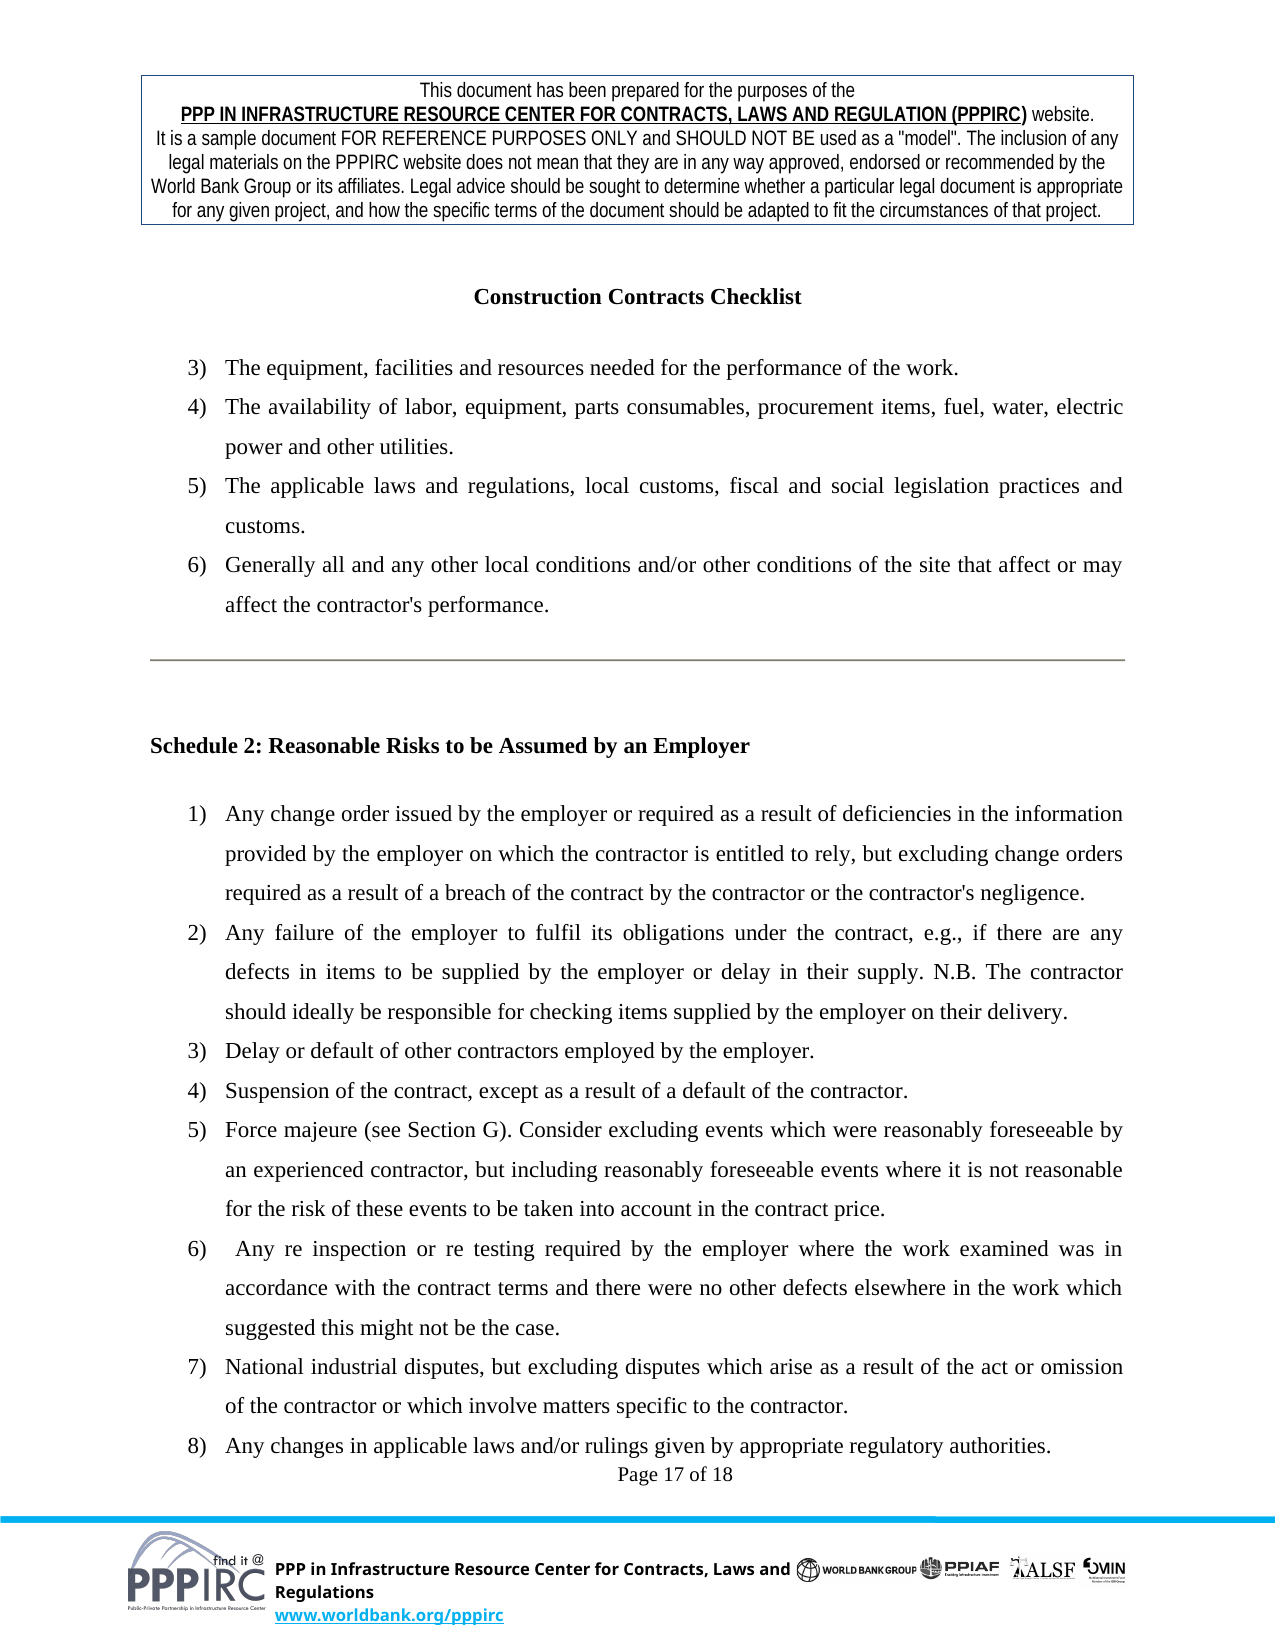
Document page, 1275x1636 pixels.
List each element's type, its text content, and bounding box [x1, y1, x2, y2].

list Suspension of the contract, except as a result of a default of the contractor. [187, 1077, 1125, 1103]
picture [796, 1553, 1003, 1583]
picture [1076, 1551, 1132, 1589]
list Delay or default of other contractors employed by the employer. [187, 1037, 1125, 1064]
list Generally all and any other local conditions and/or other conditions of the site that affect or may affect the contractor's performance. [187, 551, 1125, 617]
list The equipment, facilities and resources needed for the performance of the work. [187, 354, 1125, 380]
list Any change order issued by the employer or required as a result of deficiencies in the information provided by the employer on which the contractor is entitled to rely, but excluding change orders required as a result of a breach of the contract by the contractor or the contractor's negligence. [187, 800, 1125, 906]
list Any changes in applicable laws and/or rulings given by appropriate regulatory authorities. [187, 1432, 1125, 1458]
list Force majeure (see Section G). Consider excluding events which were reasonably foreseeable by an experienced contractor, but including reasonably foreseeable events where it is not reasonable for the risk of these events to be taken into account in the contract price. [187, 1116, 1125, 1222]
list The availability of labor, equipment, parts consumables, procurement items, fuel, water, electric power and other utilities. [187, 393, 1125, 459]
list Any re inspection or re testing required by the employer where the work examined was in accordance with the contract terms and there were no other defects elsewhere in the work which suggested this might not be the case. [187, 1235, 1125, 1340]
list The applicable laws and regulations, local customs, fiscal and social legislation practices and customs. [187, 472, 1125, 538]
text Schedule 2: Reasonable Risks to be Assumed by an Employer [150, 732, 1125, 758]
list National industrial disputes, but excluding disputes which arise as a result of the act or omission of the contractor or which involve matters specific to the contractor. [187, 1353, 1125, 1419]
list Any failure of the employer to fulfil its obligations under the contract, e.g., if there are any defects in items to be supplied by the employer or delay in their supply. N.B. The contractor should ideally be responsible for checking items supplied by the employer on their delivery. [187, 919, 1125, 1024]
